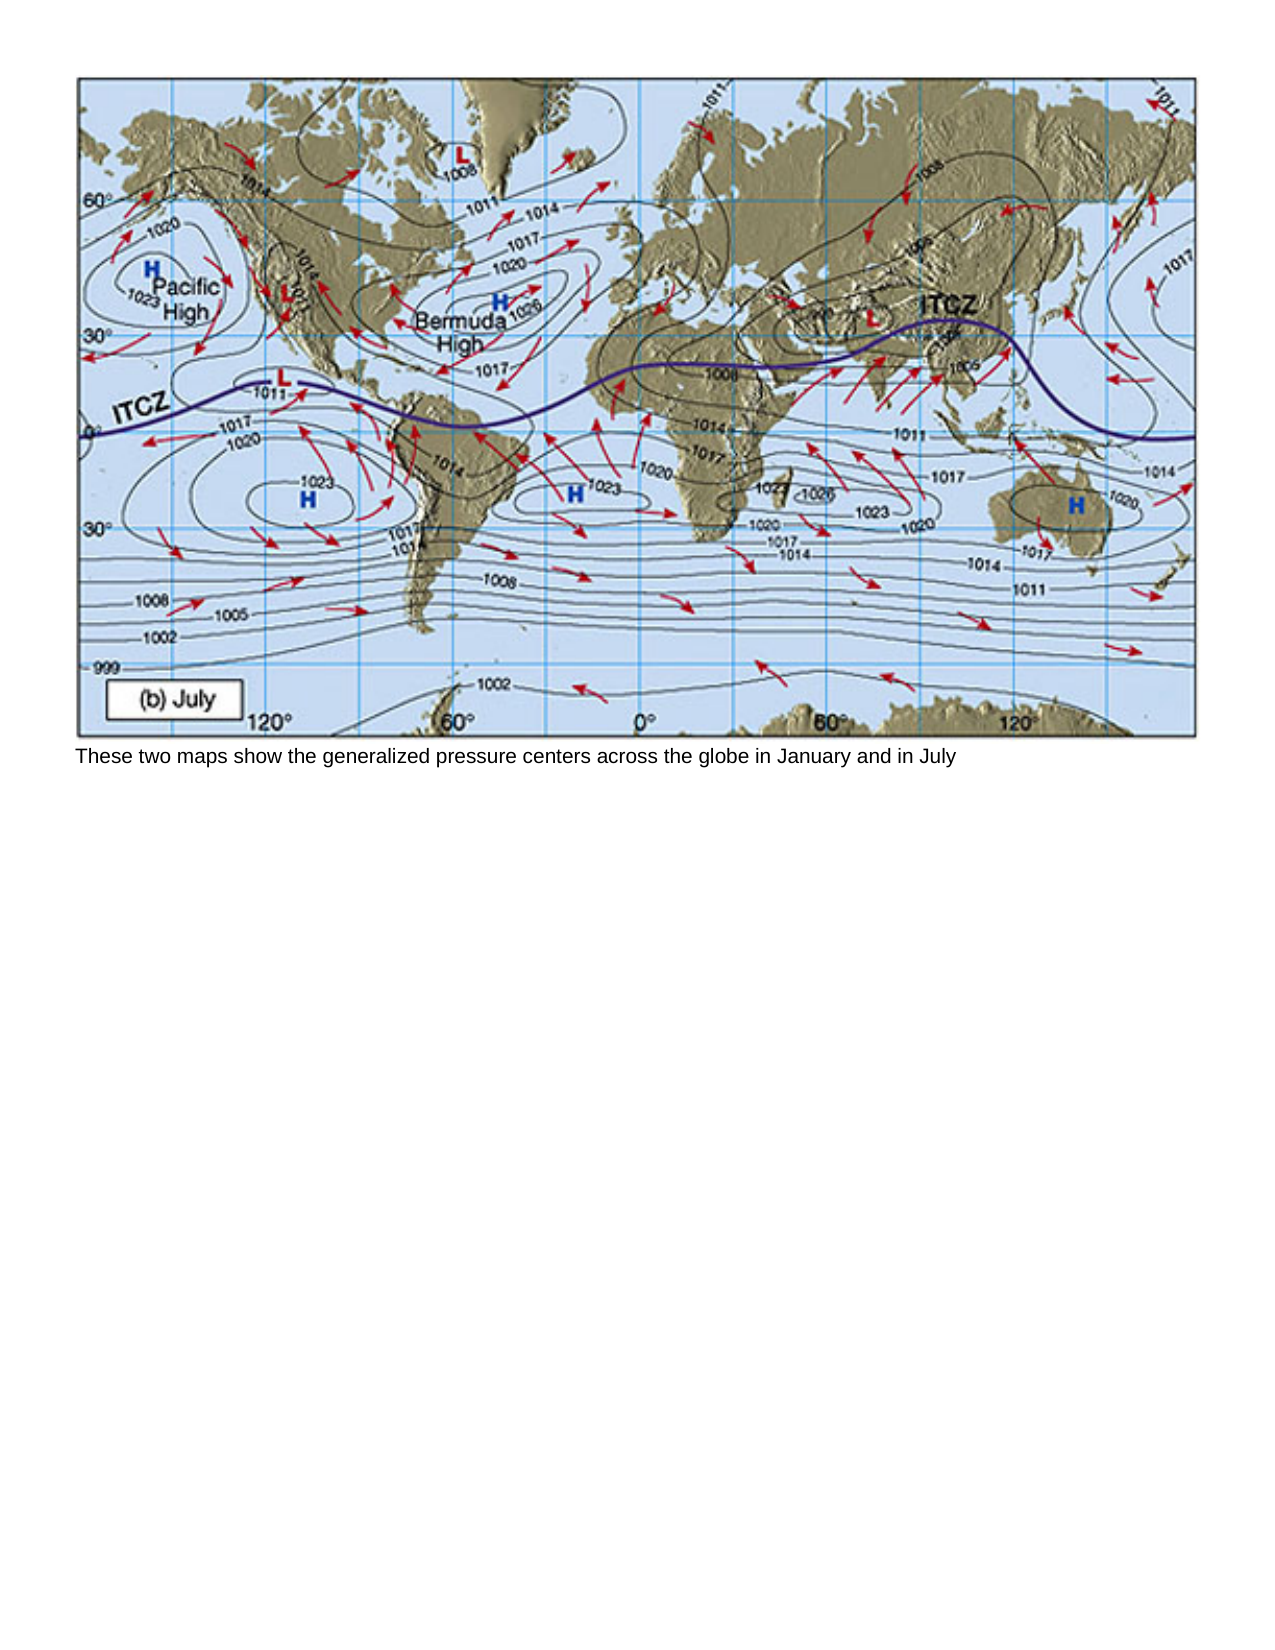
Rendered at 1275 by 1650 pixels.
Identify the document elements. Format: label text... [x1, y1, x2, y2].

text These two maps show the generalized pressure centers across the globe in January and in July [75, 744, 1200, 768]
picture [75, 75, 1200, 744]
